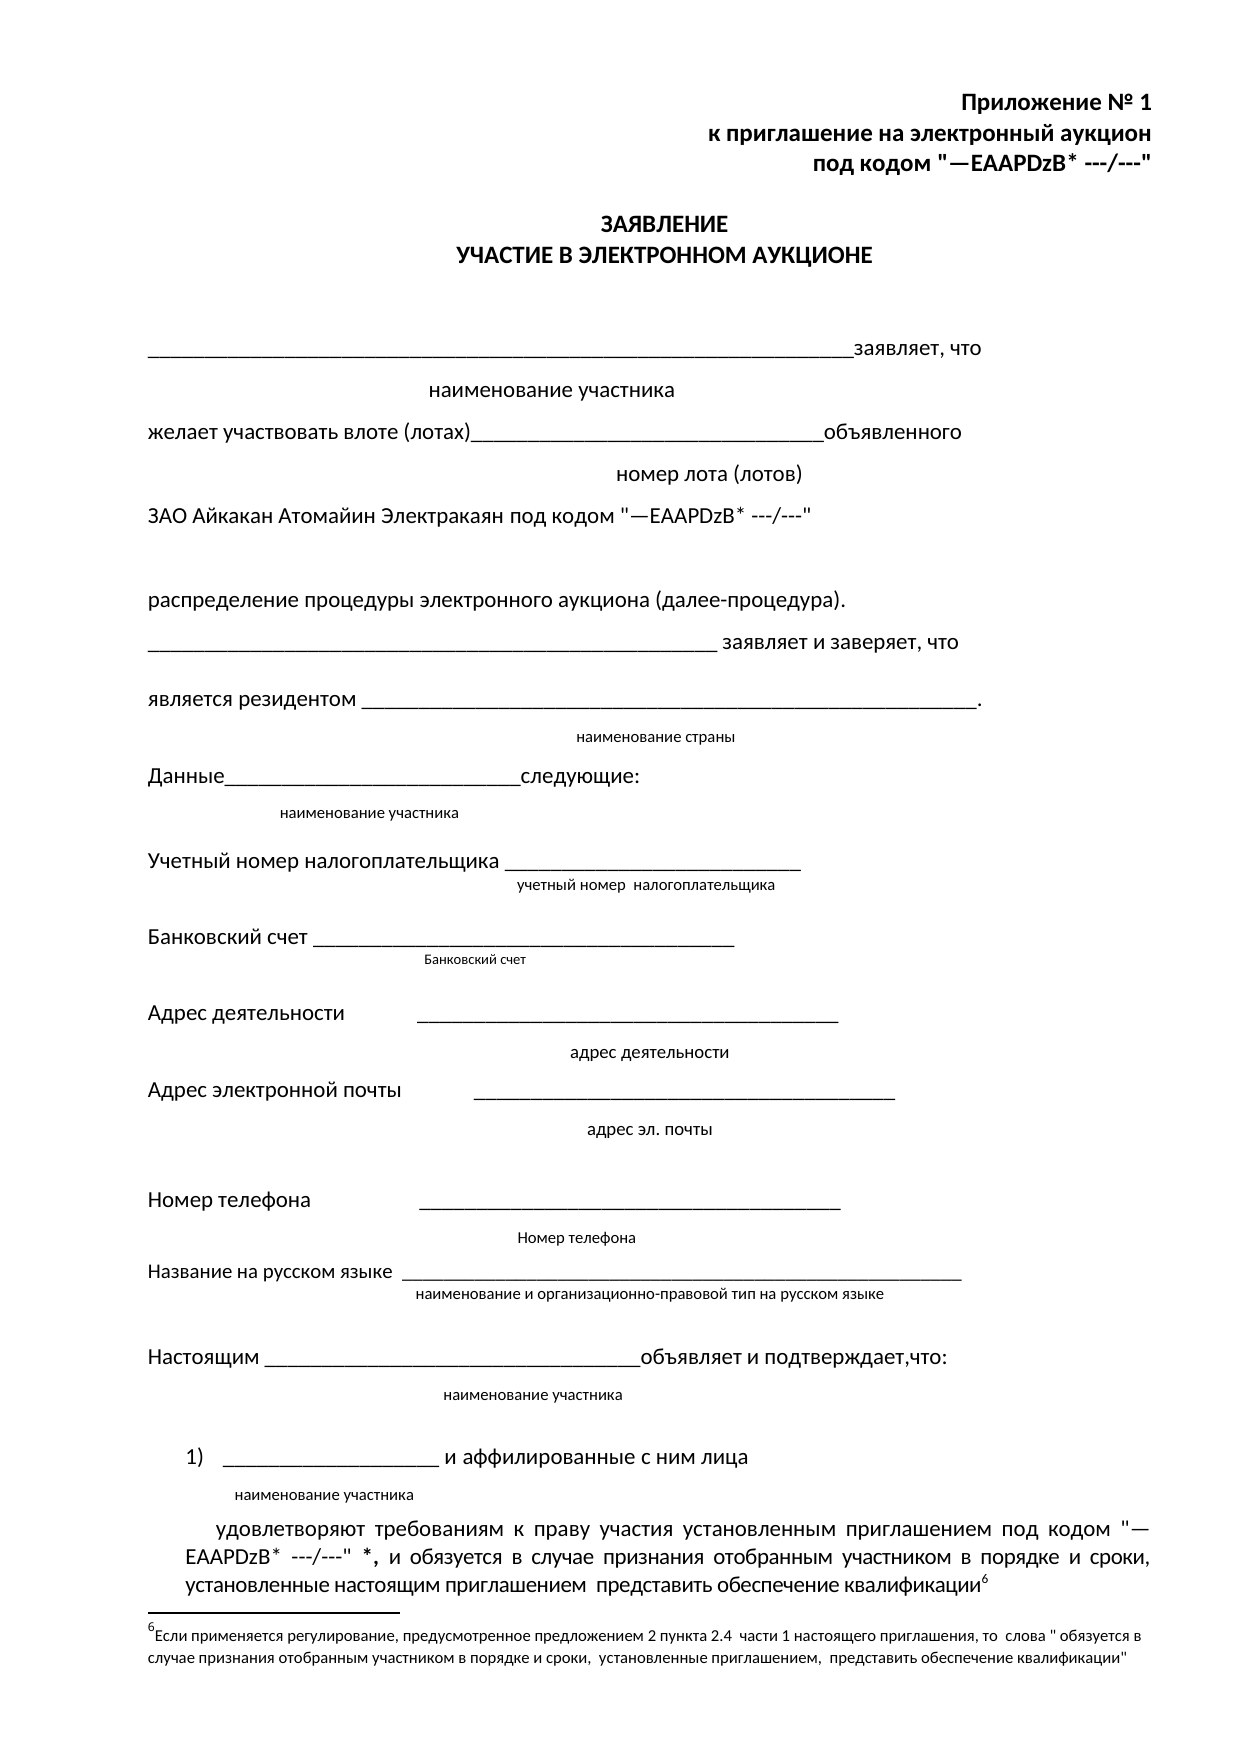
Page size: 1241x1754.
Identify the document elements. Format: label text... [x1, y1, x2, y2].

text Номер телефона _____________________________________ [148, 1186, 1152, 1213]
text наименование участника [148, 1484, 1152, 1504]
text адрес деятельности [148, 1040, 1152, 1063]
text Учетный номер налогоплательщика __________________________ [148, 846, 1152, 874]
text __________________________________________________ заявляет и заверяет, что [148, 627, 1152, 655]
text распределение процедуры электронного аукциона (далее-процедура). [148, 585, 1152, 613]
text наименование и организационно-правовой тип на русском языке [148, 1283, 1152, 1304]
text Адрес электронной почты _____________________________________ [148, 1075, 1152, 1103]
text Приложение № 1 [148, 86, 1152, 117]
text Банковский счет _____________________________________ [148, 922, 1152, 950]
text Название на русском языке ______________________________________________________ [148, 1258, 1152, 1283]
text наименование участника [428, 375, 1152, 403]
text УЧАСТИЕ В ЭЛЕКТРОННОМ АУКЦИОНЕ [177, 239, 1152, 269]
text удовлетворяют требованиям к праву участия установленным приглашением под кодом "—EAAPDzB* ---/---" *, и обязуется в случае признания отобранным участником в порядке и сроки, установленные настоящим приглашением представить обеспечение квалификации [185, 1514, 1152, 1598]
text к приглашение на электронный аукцион [177, 117, 1152, 147]
text наименование участника [443, 1384, 1152, 1404]
text Данные__________________________следующие: [148, 761, 1152, 789]
text является резидентом ______________________________________________________. [148, 684, 1152, 713]
text адрес эл. почты [148, 1117, 1152, 1140]
text Настоящим _________________________________объявляет и подтверждает,что: [148, 1342, 1152, 1370]
text Адрес деятельности _____________________________________ [148, 998, 1152, 1026]
text Банковский счет [148, 950, 1152, 968]
text под кодом "—EAAPDzB* ---/---" [177, 147, 1152, 178]
text ЗАЯВЛЕНИЕ [177, 208, 1152, 239]
text наименование участника [148, 803, 1152, 823]
text номер лота (лотов) [606, 459, 1152, 487]
text учетный номер налогоплательщика [148, 874, 1152, 894]
text ______________________________________________________________заявляет, что [148, 333, 1152, 361]
text ЗАО Айкакан Атомайин Электракаян под кодом "—EAAPDzB* ---/---" [148, 501, 1152, 529]
text Номер телефона [517, 1227, 1152, 1248]
text желает участвовать влоте (лотах)_______________________________объявленного [148, 417, 1152, 445]
list ___________________ и аффилированные с ним лица [185, 1442, 1152, 1470]
text наименование страны [576, 727, 1152, 747]
